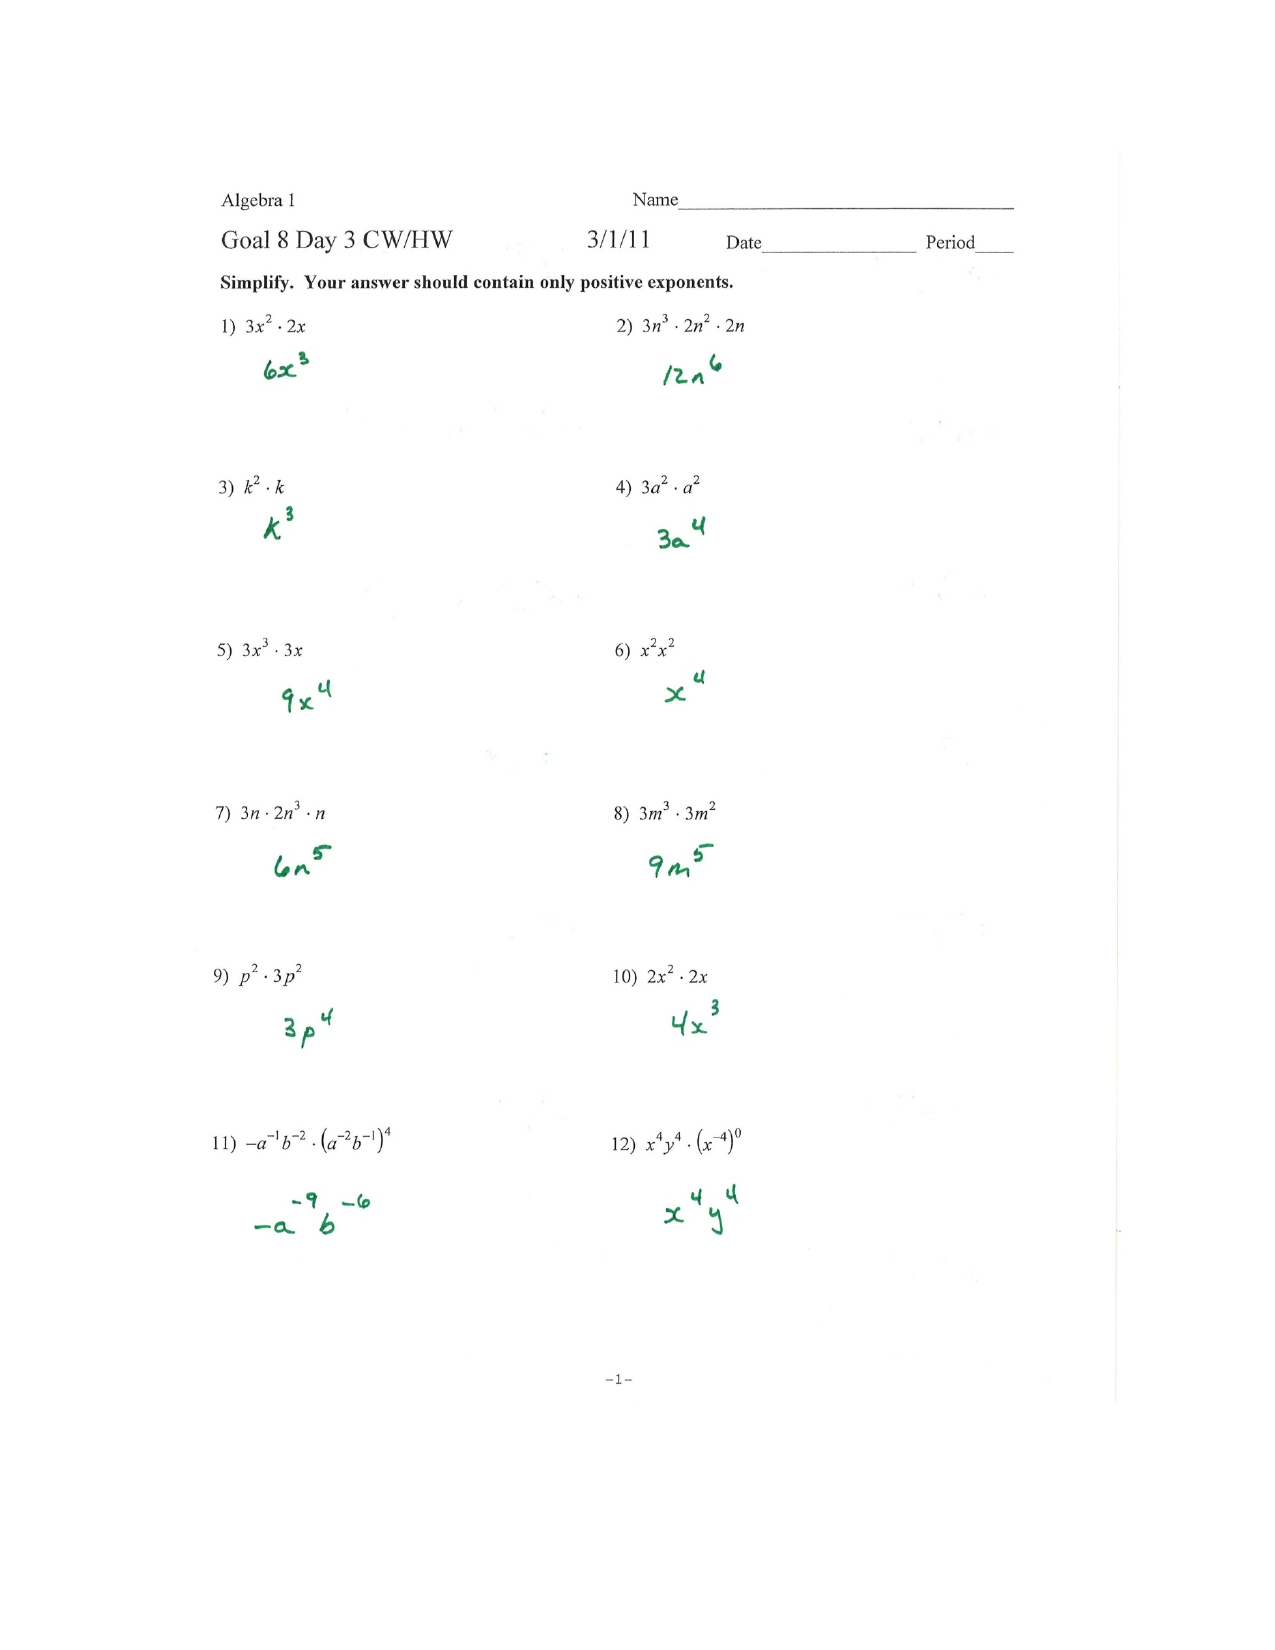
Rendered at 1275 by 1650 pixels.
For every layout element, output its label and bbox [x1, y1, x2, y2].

picture [150, 150, 1125, 1412]
